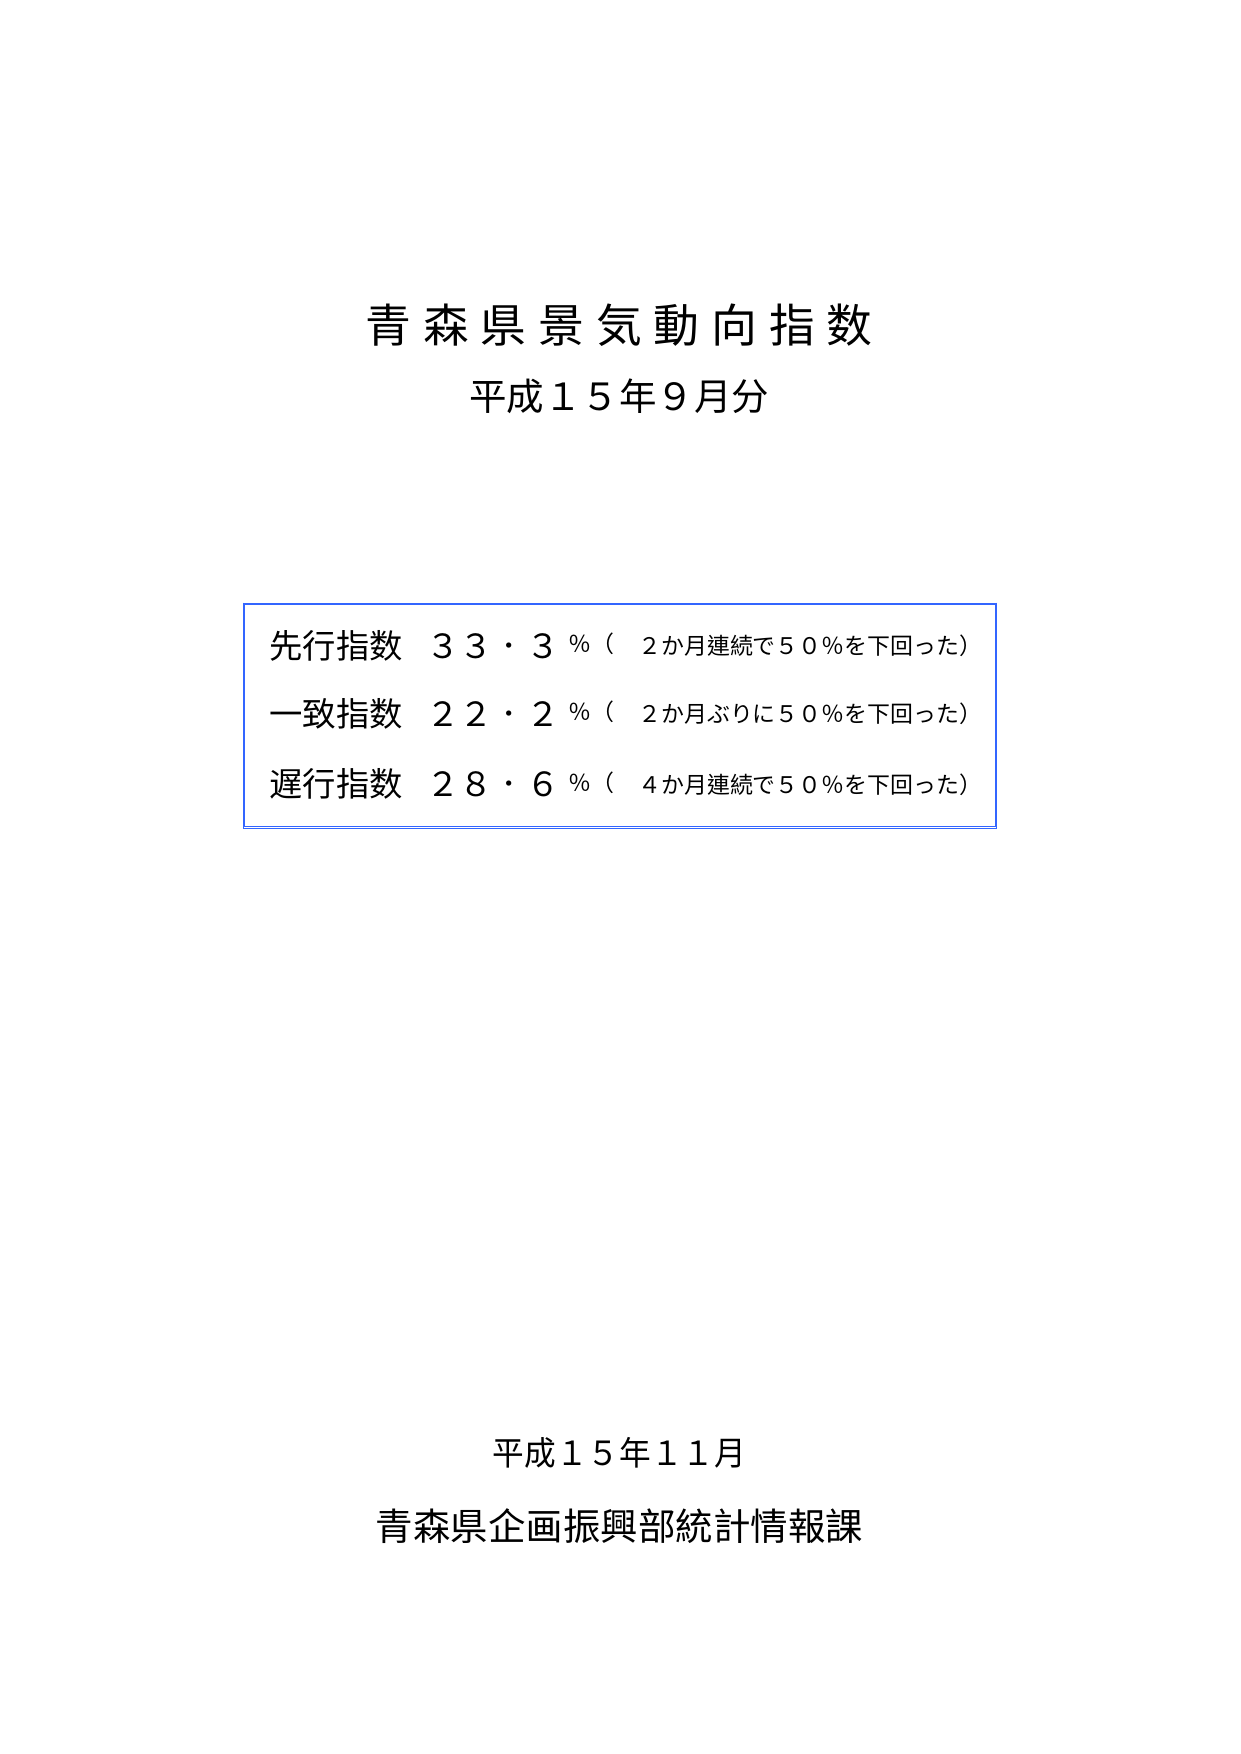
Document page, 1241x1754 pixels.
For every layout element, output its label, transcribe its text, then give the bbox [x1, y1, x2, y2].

table_cell 一致指数 [245, 678, 412, 748]
table_cell ４か月連続で５０％を下回った） [625, 748, 995, 826]
text 平成１５年９月分 [106, 370, 1132, 421]
table_header ３３．３ ％（ [413, 605, 624, 678]
table_cell ２２．２ ％（ [413, 678, 624, 748]
table_cell 遅行指数 [245, 748, 412, 826]
text 青 森 県 景 気 動 向 指 数 [106, 294, 1132, 356]
table_header ２か月連続で５０％を下回った） [625, 605, 995, 678]
table_cell ２８．６ ％（ [413, 748, 624, 826]
table_cell ２か月ぶりに５０％を下回った） [625, 678, 995, 748]
table_header 先行指数 [245, 605, 412, 678]
text 平成１５年１１月 [106, 1430, 1132, 1475]
text 青森県企画振興部統計情報課 [106, 1501, 1132, 1552]
